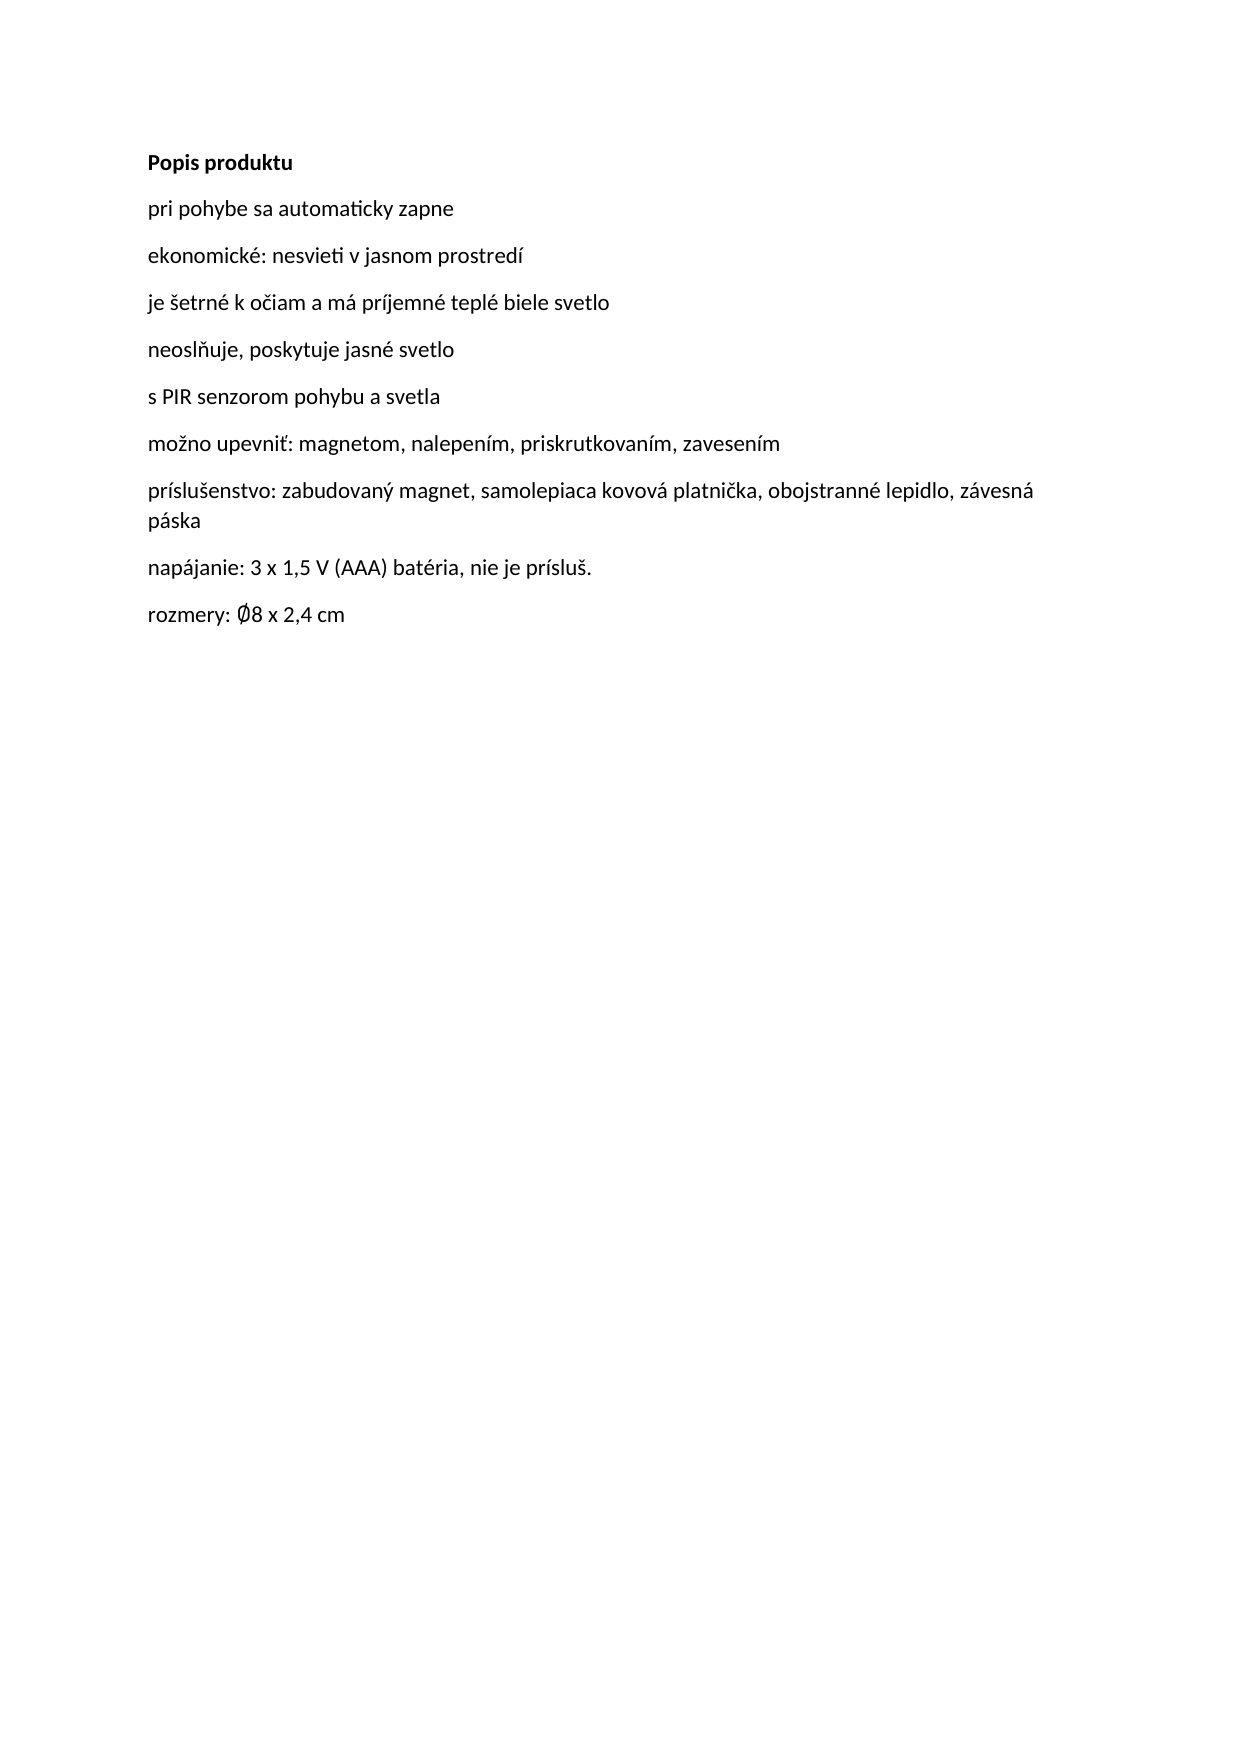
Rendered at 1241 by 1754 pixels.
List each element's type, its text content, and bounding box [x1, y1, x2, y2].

text rozmery: ∅8 x 2,4 cm [148, 600, 1093, 628]
text napájanie: 3 x 1,5 V (AAA) batéria, nie je prísluš. [148, 553, 1093, 581]
text s PIR senzorom pohybu a svetla [148, 382, 1093, 410]
text neoslňuje, poskytuje jasné svetlo [148, 335, 1093, 363]
text je šetrné k očiam a má príjemné teplé biele svetlo [148, 288, 1093, 316]
text Popis produktu [148, 148, 1093, 176]
text príslušenstvo: zabudovaný magnet, samolepiaca kovová platnička, obojstranné lepidlo, závesná páska [148, 476, 1093, 534]
text ekonomické: nesvieti v jasnom prostredí [148, 241, 1093, 269]
text možno upevniť: magnetom, nalepením, priskrutkovaním, zavesením [148, 429, 1093, 457]
text pri pohybe sa automaticky zapne [148, 194, 1093, 222]
